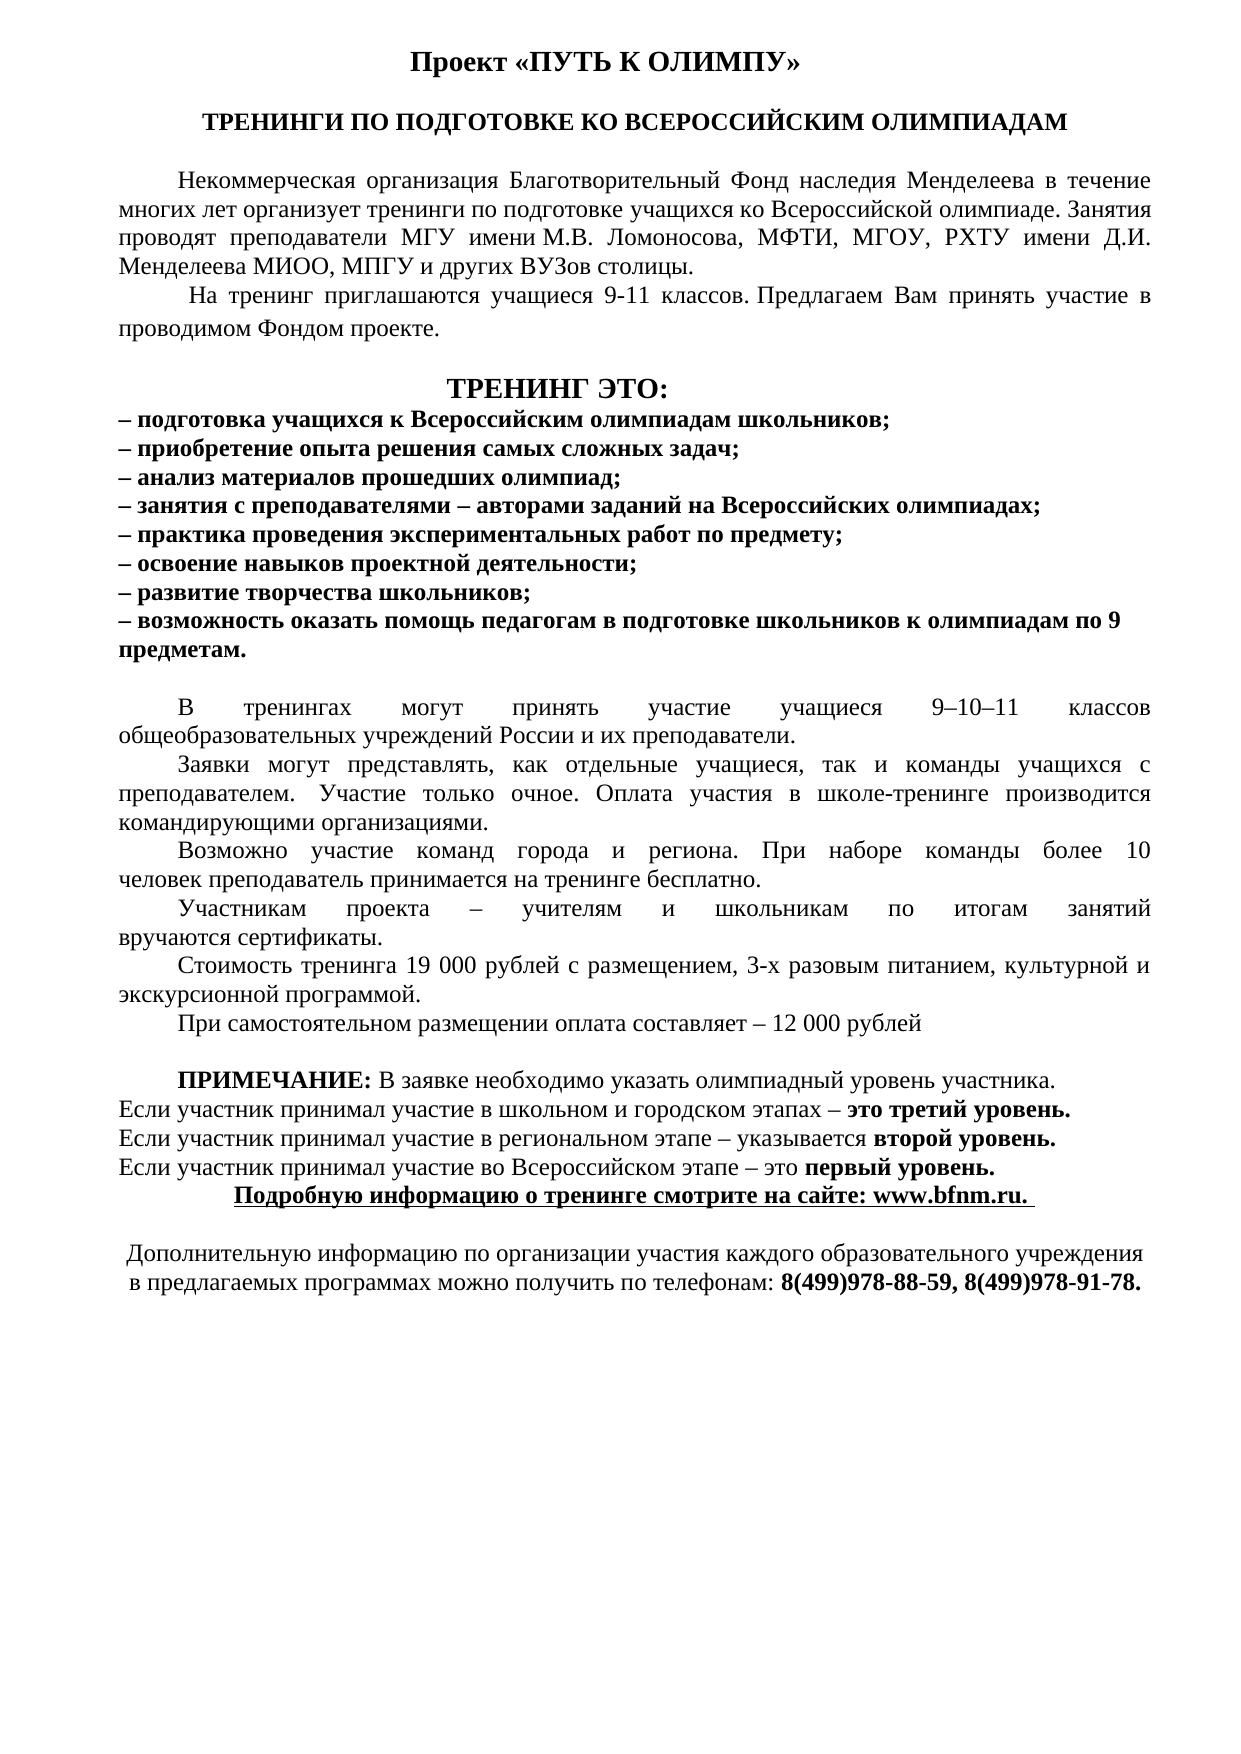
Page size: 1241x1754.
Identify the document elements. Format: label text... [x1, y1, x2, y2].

text – развитие творчества школьников; [118, 577, 1152, 606]
text – занятия с преподавателями – авторами заданий на Всероссийских олимпиадах; [118, 491, 1152, 519]
text Стоимость тренинга 19 000 рублей с размещением, 3-х разовым питанием, культурной и экскурсионной программой. [118, 951, 1152, 1008]
text В тренингах могут принять участие учащиеся 9–10–11 классов общеобразовательных учреждений России и их преподаватели. [118, 692, 1152, 749]
text ТРЕНИНГ ЭТО: [118, 371, 1152, 404]
text Возможно участие команд города и региона. При наборе команды более 10 человек преподаватель принимается на тренинге бесплатно. [118, 836, 1152, 893]
text – анализ материалов прошедших олимпиад; [118, 462, 1152, 491]
text – возможность оказать помощь педагогам в подготовке школьников к олимпиадам по 9 предметам. [118, 606, 1152, 663]
text При самостоятельном размещении оплата составляет – 12 000 рублей [118, 1008, 1152, 1037]
text Подробную информацию о тренинге смотрите на сайте: www.bfnm.ru. [118, 1181, 1152, 1209]
text ПРИМЕЧАНИЕ: В заявке необходимо указать олимпиадный уровень участника. [118, 1066, 1152, 1094]
text На тренинг приглашаются учащиеся 9-11 классов. Предлагаем Вам принять участие в проводимом Фондом проекте. [118, 280, 1152, 342]
text Дополнительную информацию по организации участия каждого образовательного учреждения в предлагаемых программах можно получить по телефонам: 8(499)978-88-59, 8(499)978-91-78. [118, 1238, 1152, 1296]
text Если участник принимал участие в региональном этапе – указывается второй уровень. [118, 1123, 1152, 1152]
text Участникам проекта – учителям и школьникам по итогам занятий вручаются сертификаты. [118, 893, 1152, 951]
text – практика проведения экспериментальных работ по предмету; [118, 519, 1152, 548]
text Проект «ПУТЬ К ОЛИМПУ» [89, 44, 1122, 78]
text Заявки могут представлять, как отдельные учащиеся, так и команды учащихся с преподавателем. Участие только очное. Оплата участия в школе-тренинге производится командирующими организациями. [118, 749, 1152, 836]
text Если участник принимал участие в школьном и городском этапах – это третий уровень. [118, 1094, 1152, 1123]
text – подготовка учащихся к Всероссийским олимпиадам школьников; [118, 404, 1152, 433]
text – приобретение опыта решения самых сложных задач; [118, 433, 1152, 462]
text Некоммерческая организация Благотворительный Фонд наследия Менделеева в течение многих лет организует тренинги по подготовке учащихся ко Всероссийской олимпиаде. Занятия проводят преподаватели МГУ имени М.В. Ломоносова, МФТИ, МГОУ, РХТУ имени Д.И. Менделеева МИОО, МПГУ и других ВУЗов столицы. [118, 165, 1152, 280]
text – освоение навыков проектной деятельности; [118, 548, 1152, 577]
text Если участник принимал участие во Всероссийском этапе – это первый уровень. [118, 1152, 1152, 1181]
text ТРЕНИНГИ ПО ПОДГОТОВКЕ КО ВСЕРОССИЙСКИМ ОЛИМПИАДАМ [118, 107, 1152, 136]
